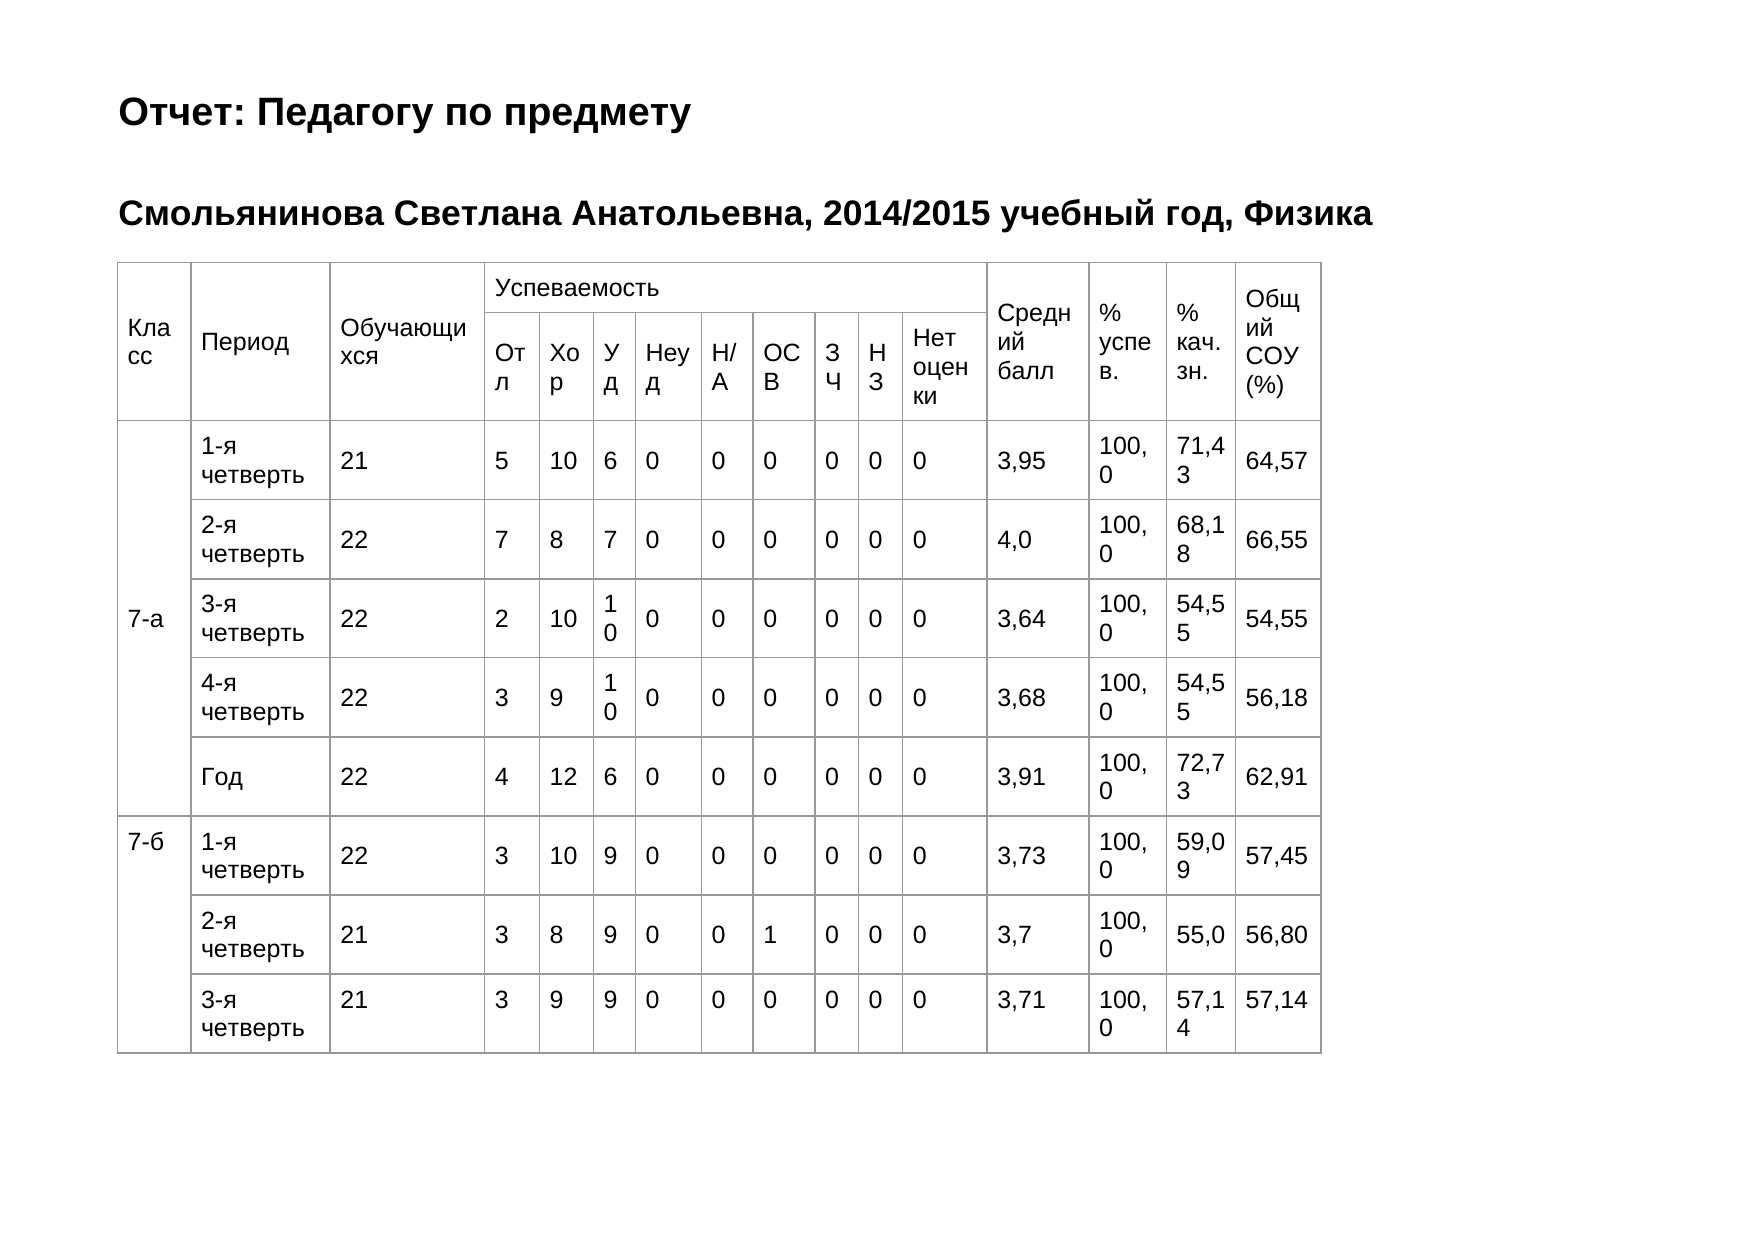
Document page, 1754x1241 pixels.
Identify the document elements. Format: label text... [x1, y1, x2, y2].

table_cell 9 [540, 975, 593, 1052]
table_cell 0 [636, 500, 701, 578]
table_cell 0 [903, 738, 986, 815]
table_cell 22 [331, 658, 484, 736]
table_cell 0 [859, 817, 902, 894]
table_cell 3 [485, 975, 539, 1052]
table_cell 9 [594, 975, 635, 1052]
table_cell 72,73 [1167, 738, 1235, 815]
table_cell 8 [540, 896, 593, 973]
table_cell 68,18 [1167, 500, 1235, 578]
table_cell 100,0 [1090, 658, 1166, 736]
table_cell 0 [702, 975, 752, 1052]
table_cell 5 [485, 421, 539, 499]
table_cell 0 [859, 975, 902, 1052]
table_cell 100,0 [1090, 500, 1166, 578]
table_cell 57,14 [1236, 975, 1320, 1052]
table_cell 0 [702, 896, 752, 973]
table_cell 2 [485, 580, 539, 657]
table_header % успев. [1090, 263, 1166, 420]
table_cell 10 [594, 580, 635, 657]
table_cell 22 [331, 500, 484, 578]
table_cell 54,55 [1167, 580, 1235, 657]
table_cell 0 [754, 500, 814, 578]
table_cell 10 [594, 658, 635, 736]
table_cell 0 [702, 580, 752, 657]
table_cell 1 [754, 896, 814, 973]
table_cell ОСВ [754, 313, 814, 420]
table_cell 9 [594, 896, 635, 973]
table_cell 57,14 [1167, 975, 1235, 1052]
table_cell Отл [485, 313, 539, 420]
table_header Средний балл [988, 263, 1088, 420]
table_cell 1-я четверть [192, 421, 329, 499]
table_cell 3,71 [988, 975, 1088, 1052]
table_cell 100,0 [1090, 975, 1166, 1052]
table_cell 9 [594, 817, 635, 894]
table_cell 0 [903, 421, 986, 499]
table_cell 3 [485, 658, 539, 736]
table_cell 0 [754, 817, 814, 894]
table_cell 0 [903, 658, 986, 736]
table_cell 10 [540, 580, 593, 657]
table_cell 0 [702, 817, 752, 894]
table_cell 0 [859, 738, 902, 815]
table_cell 3-я четверть [192, 975, 329, 1052]
table_cell 0 [816, 421, 858, 499]
table_cell 0 [816, 975, 858, 1052]
table_cell 56,18 [1236, 658, 1320, 736]
table_cell ЗЧ [816, 313, 858, 420]
table_cell 6 [594, 421, 635, 499]
table_cell 0 [754, 738, 814, 815]
table_cell 2-я четверть [192, 896, 329, 973]
table_cell 1-я четверть [192, 817, 329, 894]
table_cell 0 [816, 896, 858, 973]
table_cell 0 [859, 500, 902, 578]
table_cell 0 [816, 500, 858, 578]
table_header Период [192, 263, 329, 420]
table_cell 0 [754, 658, 814, 736]
table_cell 0 [636, 580, 701, 657]
table_cell 0 [859, 421, 902, 499]
table_cell 0 [903, 817, 986, 894]
table_cell 3,95 [988, 421, 1088, 499]
table_cell 0 [903, 896, 986, 973]
table_cell 6 [594, 738, 635, 815]
table_cell 3-я четверть [192, 580, 329, 657]
table_cell Нет оценки [903, 313, 986, 420]
table_cell 0 [754, 580, 814, 657]
table_cell 55,0 [1167, 896, 1235, 973]
table_cell 100,0 [1090, 421, 1166, 499]
table_cell 7 [594, 500, 635, 578]
table_cell 0 [636, 975, 701, 1052]
table_cell 21 [331, 896, 484, 973]
table_cell 4,0 [988, 500, 1088, 578]
table_cell 3,68 [988, 658, 1088, 736]
table_cell 62,91 [1236, 738, 1320, 815]
table_cell Н/А [702, 313, 752, 420]
table_header Обучающихся [331, 263, 484, 420]
table_cell 7 [485, 500, 539, 578]
table_cell 0 [702, 658, 752, 736]
table_cell Год [192, 738, 329, 815]
text Отчет: Педагогу по предмету [118, 88, 1636, 134]
table_cell 0 [859, 896, 902, 973]
table_cell 0 [903, 580, 986, 657]
table_cell 0 [903, 975, 986, 1052]
table_cell 66,55 [1236, 500, 1320, 578]
table_cell 100,0 [1090, 738, 1166, 815]
table_cell 0 [754, 421, 814, 499]
table_cell 3 [485, 817, 539, 894]
table_cell 100,0 [1090, 896, 1166, 973]
table_cell 21 [331, 975, 484, 1052]
table_cell Неуд [636, 313, 701, 420]
table_cell 0 [754, 975, 814, 1052]
table_cell 3 [485, 896, 539, 973]
table_cell Хор [540, 313, 593, 420]
table_cell 10 [540, 817, 593, 894]
table_cell 8 [540, 500, 593, 578]
table_cell 54,55 [1236, 580, 1320, 657]
table_cell 0 [702, 500, 752, 578]
table_cell 0 [859, 658, 902, 736]
table_cell 0 [816, 817, 858, 894]
text Смольянинова Светлана Анатольевна, 2014/2015 учебный год, Физика [118, 192, 1636, 233]
table_header Общий СОУ (%) [1236, 263, 1320, 420]
table_header Успеваемость [485, 263, 986, 312]
table_cell 64,57 [1236, 421, 1320, 499]
table_cell 12 [540, 738, 593, 815]
table_cell 100,0 [1090, 817, 1166, 894]
table_cell 54,55 [1167, 658, 1235, 736]
table_cell 3,64 [988, 580, 1088, 657]
table_cell 3,7 [988, 896, 1088, 973]
table_cell 22 [331, 580, 484, 657]
table_cell 10 [540, 421, 593, 499]
table_cell 0 [816, 738, 858, 815]
table_cell 3,73 [988, 817, 1088, 894]
table_cell 56,80 [1236, 896, 1320, 973]
table_cell 100,0 [1090, 580, 1166, 657]
table_header % кач. зн. [1167, 263, 1235, 420]
table_cell 4-я четверть [192, 658, 329, 736]
table_cell 0 [816, 658, 858, 736]
table_header Класс [118, 263, 190, 420]
table_cell 2-я четверть [192, 500, 329, 578]
table_cell 57,45 [1236, 817, 1320, 894]
table_cell 0 [636, 421, 701, 499]
table_cell 4 [485, 738, 539, 815]
table_cell 7-б [118, 817, 190, 1052]
table_cell 0 [702, 421, 752, 499]
table_cell 3,91 [988, 738, 1088, 815]
table_cell 0 [636, 817, 701, 894]
table_cell 0 [816, 580, 858, 657]
table_cell 0 [859, 580, 902, 657]
table_cell 0 [636, 658, 701, 736]
table_cell 0 [636, 738, 701, 815]
table_cell 0 [903, 500, 986, 578]
table_cell 59,09 [1167, 817, 1235, 894]
table_cell Уд [594, 313, 635, 420]
table_cell 22 [331, 817, 484, 894]
table_cell 9 [540, 658, 593, 736]
table_cell 7-а [118, 421, 190, 815]
table_cell 71,43 [1167, 421, 1235, 499]
table_cell 21 [331, 421, 484, 499]
table_cell 0 [702, 738, 752, 815]
table_cell 0 [636, 896, 701, 973]
table_cell 22 [331, 738, 484, 815]
table_cell НЗ [859, 313, 902, 420]
